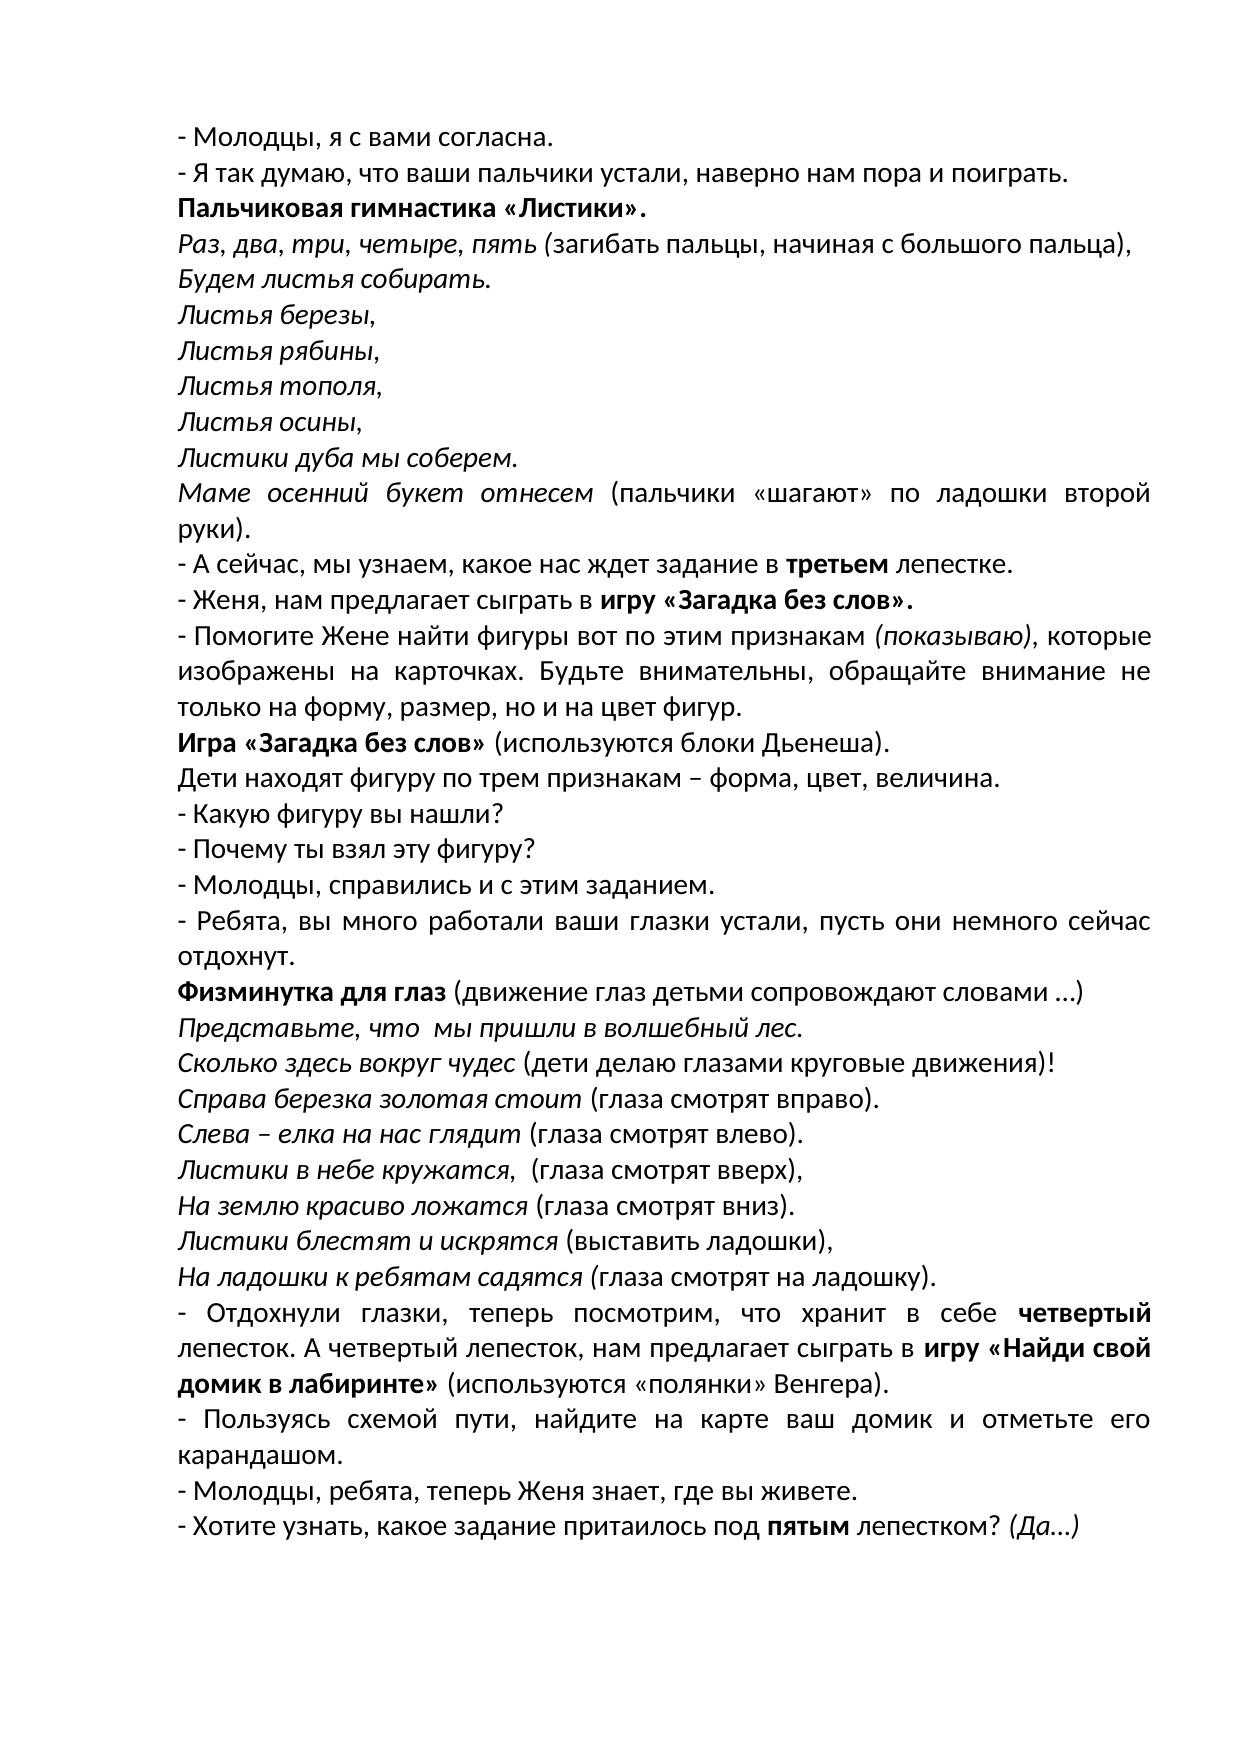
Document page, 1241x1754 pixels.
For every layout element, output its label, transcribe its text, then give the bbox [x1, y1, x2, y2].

text Листья тополя, [177, 367, 1152, 403]
text - Какую фигуру вы нашли? [177, 795, 1152, 831]
text На ладошки к ребятам садятся (глаза смотрят на ладошку). [177, 1258, 1152, 1294]
text Раз, два, три, четыре, пять (загибать пальцы, начиная с большого пальца), [177, 225, 1152, 261]
text - Женя, нам предлагает сыграть в игру «Загадка без слов». [177, 581, 1152, 617]
text - Пользуясь схемой пути, найдите на карте ваш домик и отметьте его карандашом. [177, 1401, 1152, 1472]
text - Молодцы, ребята, теперь Женя знает, где вы живете. [177, 1472, 1152, 1507]
text Листья березы, [177, 296, 1152, 332]
text - Я так думаю, что ваши пальчики устали, наверно нам пора и поиграть. [177, 154, 1152, 189]
text Игра «Загадка без слов» (используются блоки Дьенеша). [177, 724, 1152, 759]
text - А сейчас, мы узнаем, какое нас ждет задание в третьем лепестке. [177, 546, 1152, 581]
text Листики в небе кружатся, (глаза смотрят вверх), [177, 1151, 1152, 1187]
text Будем листья собирать. [177, 261, 1152, 296]
text Сколько здесь вокруг чудес (дети делаю глазами круговые движения)! [177, 1044, 1152, 1080]
text - Ребята, вы много работали ваши глазки устали, пусть они немного сейчас отдохнут. [177, 902, 1152, 973]
text - Молодцы, я с вами согласна. [177, 118, 1152, 154]
text - Хотите узнать, какое задание притаилось под пятым лепестком? (Да…) [177, 1507, 1152, 1543]
text Листики дуба мы соберем. [177, 439, 1152, 474]
text Представьте, что мы пришли в волшебный лес. [177, 1009, 1152, 1044]
text Физминутка для глаз (движение глаз детьми сопровождают словами …) [177, 973, 1152, 1009]
text Листья рябины, [177, 332, 1152, 367]
text Листики блестят и искрятся (выставить ладошки), [177, 1222, 1152, 1258]
text Справа березка золотая стоит (глаза смотрят вправо). [177, 1080, 1152, 1116]
text На землю красиво ложатся (глаза смотрят вниз). [177, 1187, 1152, 1222]
text Слева – елка на нас глядит (глаза смотрят влево). [177, 1116, 1152, 1151]
text Маме осенний букет отнесем (пальчики «шагают» по ладошки второй руки). [177, 474, 1152, 546]
text Пальчиковая гимнастика «Листики». [177, 189, 1152, 225]
text - Отдохнули глазки, теперь посмотрим, что хранит в себе четвертый лепесток. А четвертый лепесток, нам предлагает сыграть в игру «Найди свой домик в лабиринте» (используются «полянки» Венгера). [177, 1294, 1152, 1401]
text Листья осины, [177, 403, 1152, 439]
text Дети находят фигуру по трем признакам – форма, цвет, величина. [177, 759, 1152, 795]
text - Помогите Жене найти фигуры вот по этим признакам (показываю), которые изображены на карточках. Будьте внимательны, обращайте внимание не только на форму, размер, но и на цвет фигур. [177, 617, 1152, 724]
text - Молодцы, справились и с этим заданием. [177, 866, 1152, 902]
text - Почему ты взял эту фигуру? [177, 831, 1152, 866]
